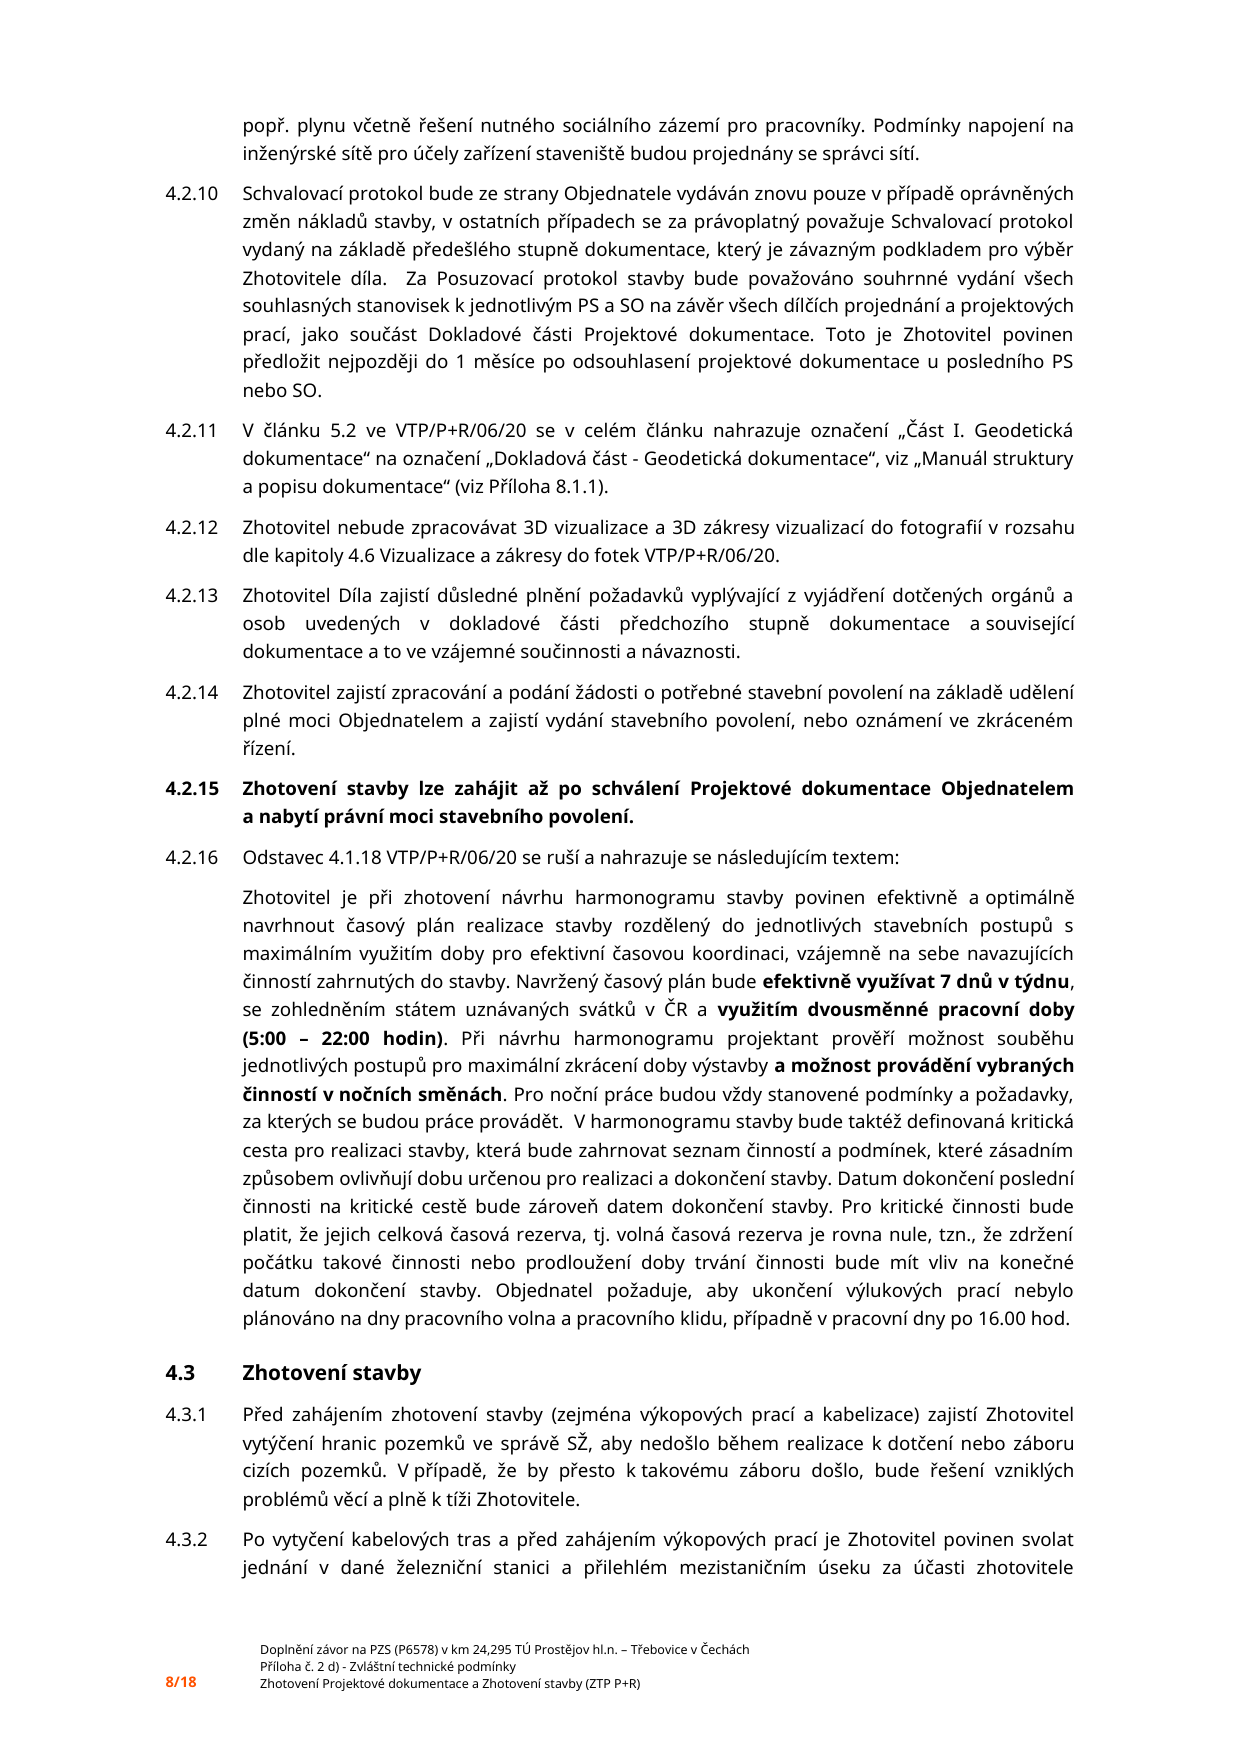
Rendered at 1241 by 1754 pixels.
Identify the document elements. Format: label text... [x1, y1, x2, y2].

text Zhotovitel Díla zajistí důsledné plnění požadavků vyplývající z vyjádření dotčených orgánů a osob uvedených v dokladové části předchozího stupně dokumentace a související dokumentace a to ve vzájemné součinnosti a návaznosti. [165, 582, 1075, 664]
text Schvalovací protokol bude ze strany Objednatele vydáván znovu pouze v případě oprávněných změn nákladů stavby, v ostatních případech se za právoplatný považuje Schvalovací protokol vydaný na základě předešlého stupně dokumentace, který je závazným podkladem pro výběr Zhotovitele díla. Za Posuzovací protokol stavby bude považováno souhrnné vydání všech souhlasných stanovisek k jednotlivým PS a SO na závěr všech dílčích projednání a projektových prací, jako součást Dokladové části Projektové dokumentace. Toto je Zhotovitel povinen předložit nejpozději do 1 měsíce po odsouhlasení projektové dokumentace u posledního PS nebo SO. [165, 181, 1075, 402]
text Odstavec 4.1.18 VTP/P+R/06/20 se ruší a nahrazuje se následujícím textem: [165, 844, 1075, 870]
text V článku 5.2 ve VTP/P+R/06/20 se v celém článku nahrazuje označení „Část I. Geodetická dokumentace“ na označení „Dokladová část - Geodetická dokumentace“, viz „Manuál struktury a popisu dokumentace“ (viz Příloha 8.1.1). [165, 417, 1075, 499]
text Zhotovitel zajistí zpracování a podání žádosti o potřebné stavební povolení na základě udělení plné moci Objednatelem a zajistí vydání stavebního povolení, nebo oznámení ve zkráceném řízení. [165, 679, 1075, 761]
text Zhotovitel je při zhotovení návrhu harmonogramu stavby povinen efektivně a optimálně navrhnout časový plán realizace stavby rozdělený do jednotlivých stavebních postupů s maximálním využitím doby pro efektivní časovou koordinaci, vzájemně na sebe navazujících činností zahrnutých do stavby. Navržený časový plán bude efektivně využívat 7 dnů v týdnu, se zohledněním státem uznávaných svátků v ČR a využitím dvousměnné pracovní doby (5:00 – 22:00 hodin). Při návrhu harmonogramu projektant prověří možnost souběhu jednotlivých postupů pro maximální zkrácení doby výstavby a možnost provádění vybraných činností v nočních směnách. Pro noční práce budou vždy stanovené podmínky a požadavky, za kterých se budou práce provádět. V harmonogramu stavby bude taktéž definovaná kritická cesta pro realizaci stavby, která bude zahrnovat seznam činností a podmínek, které zásadním způsobem ovlivňují dobu určenou pro realizaci a dokončení stavby. Datum dokončení poslední činnosti na kritické cestě bude zároveň datem dokončení stavby. Pro kritické činnosti bude platit, že jejich celková časová rezerva, tj. volná časová rezerva je rovna nule, tzn., že zdržení počátku takové činnosti nebo prodloužení doby trvání činnosti bude mít vliv na konečné datum dokončení stavby. Objednatel požaduje, aby ukončení výlukových prací nebylo plánováno na dny pracovního volna a pracovního klidu, případně v pracovní dny po 16.00 hod. [242, 885, 1075, 1331]
text Zhotovení stavby [165, 1358, 1075, 1386]
text Před zahájením zhotovení stavby (zejména výkopových prací a kabelizace) zajistí Zhotovitel vytýčení hranic pozemků ve správě SŽ, aby nedošlo během realizace k dotčení nebo záboru cizích pozemků. V případě, že by přesto k takovému záboru došlo, bude řešení vzniklých problémů věcí a plně k tíži Zhotovitele. [165, 1402, 1075, 1511]
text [165, 112, 1075, 166]
text Zhotovení stavby lze zahájit až po schválení Projektové dokumentace Objednatelem a nabytí právní moci stavebního povolení. [165, 776, 1075, 829]
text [165, 1526, 1075, 1580]
text Zhotovitel nebude zpracovávat 3D vizualizace a 3D zákresy vizualizací do fotografií v rozsahu dle kapitoly 4.6 Vizualizace a zákresy do fotek VTP/P+R/06/20. [165, 514, 1075, 567]
